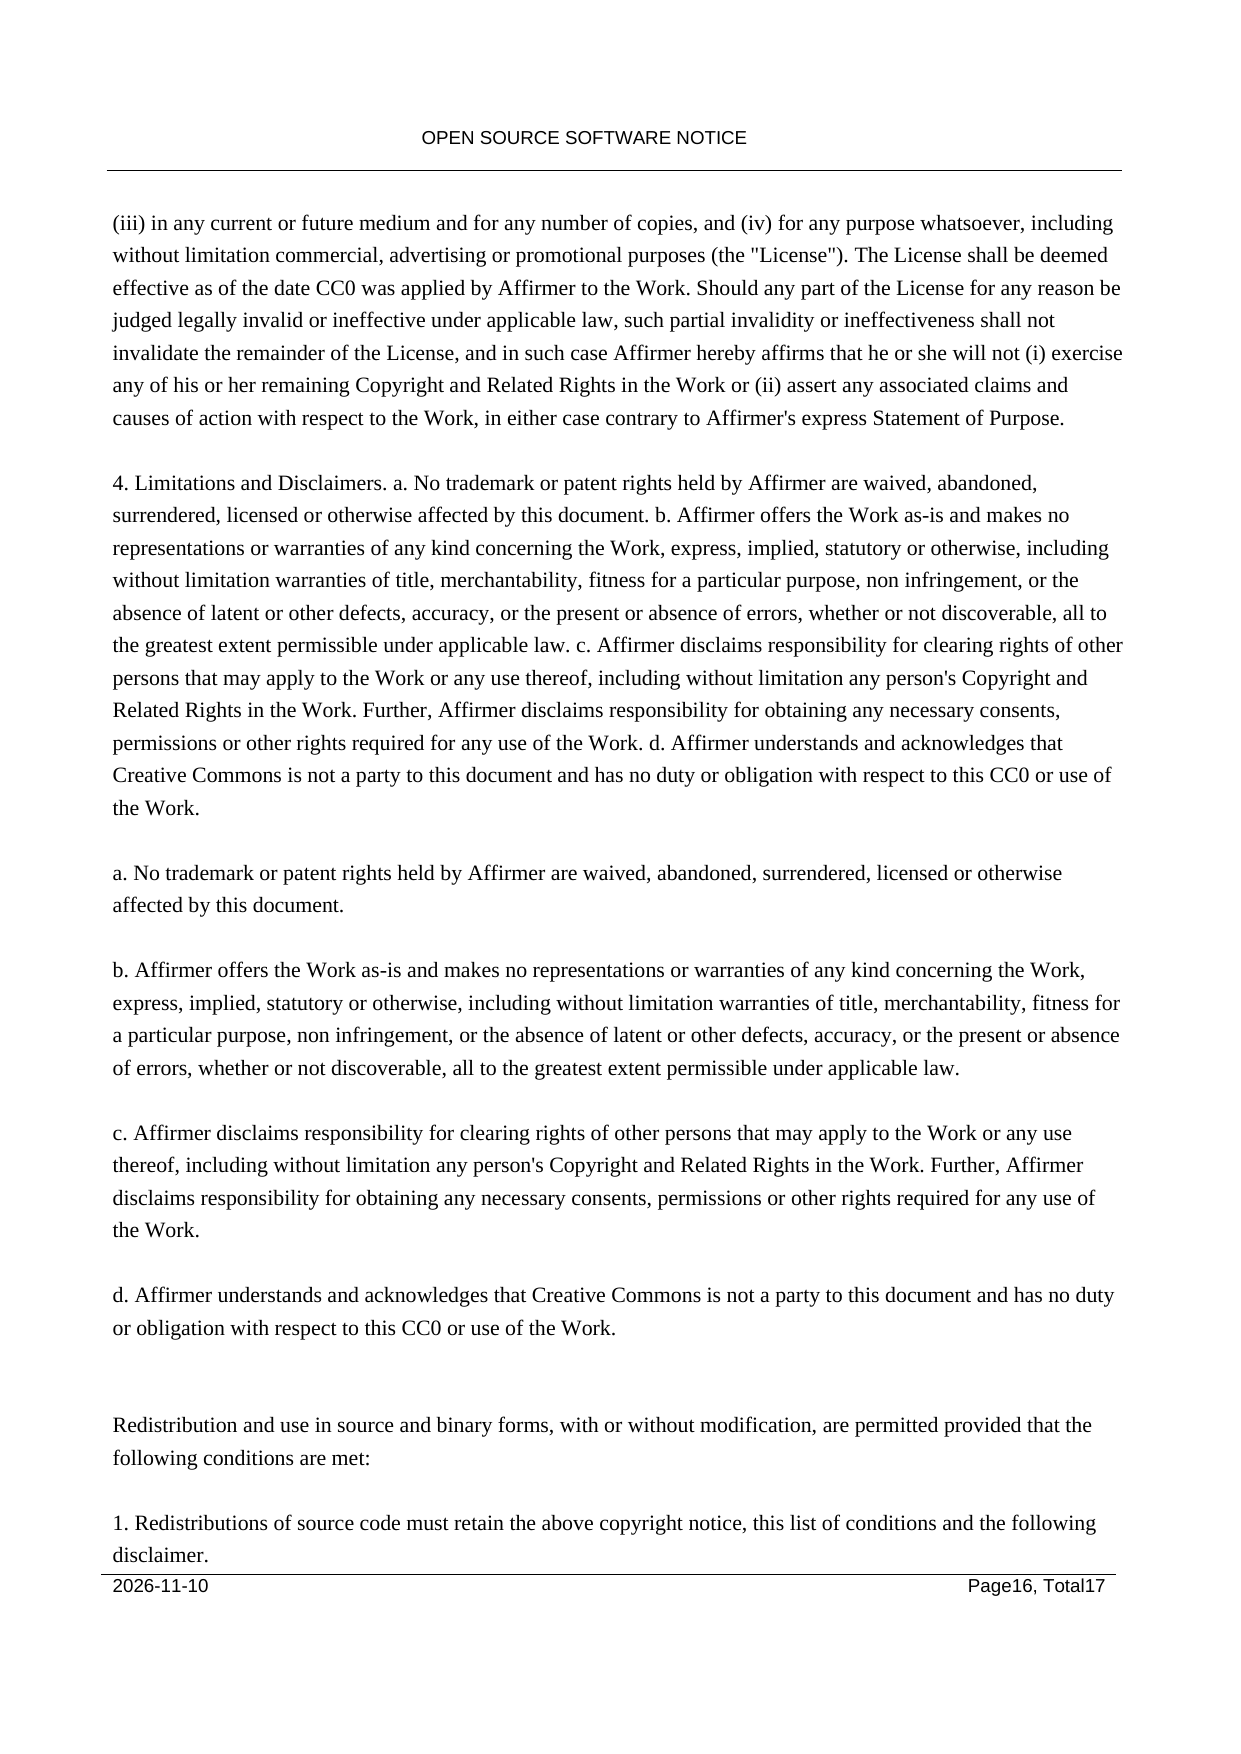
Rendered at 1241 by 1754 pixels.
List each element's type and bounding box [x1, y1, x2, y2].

text [112, 206, 1128, 1571]
